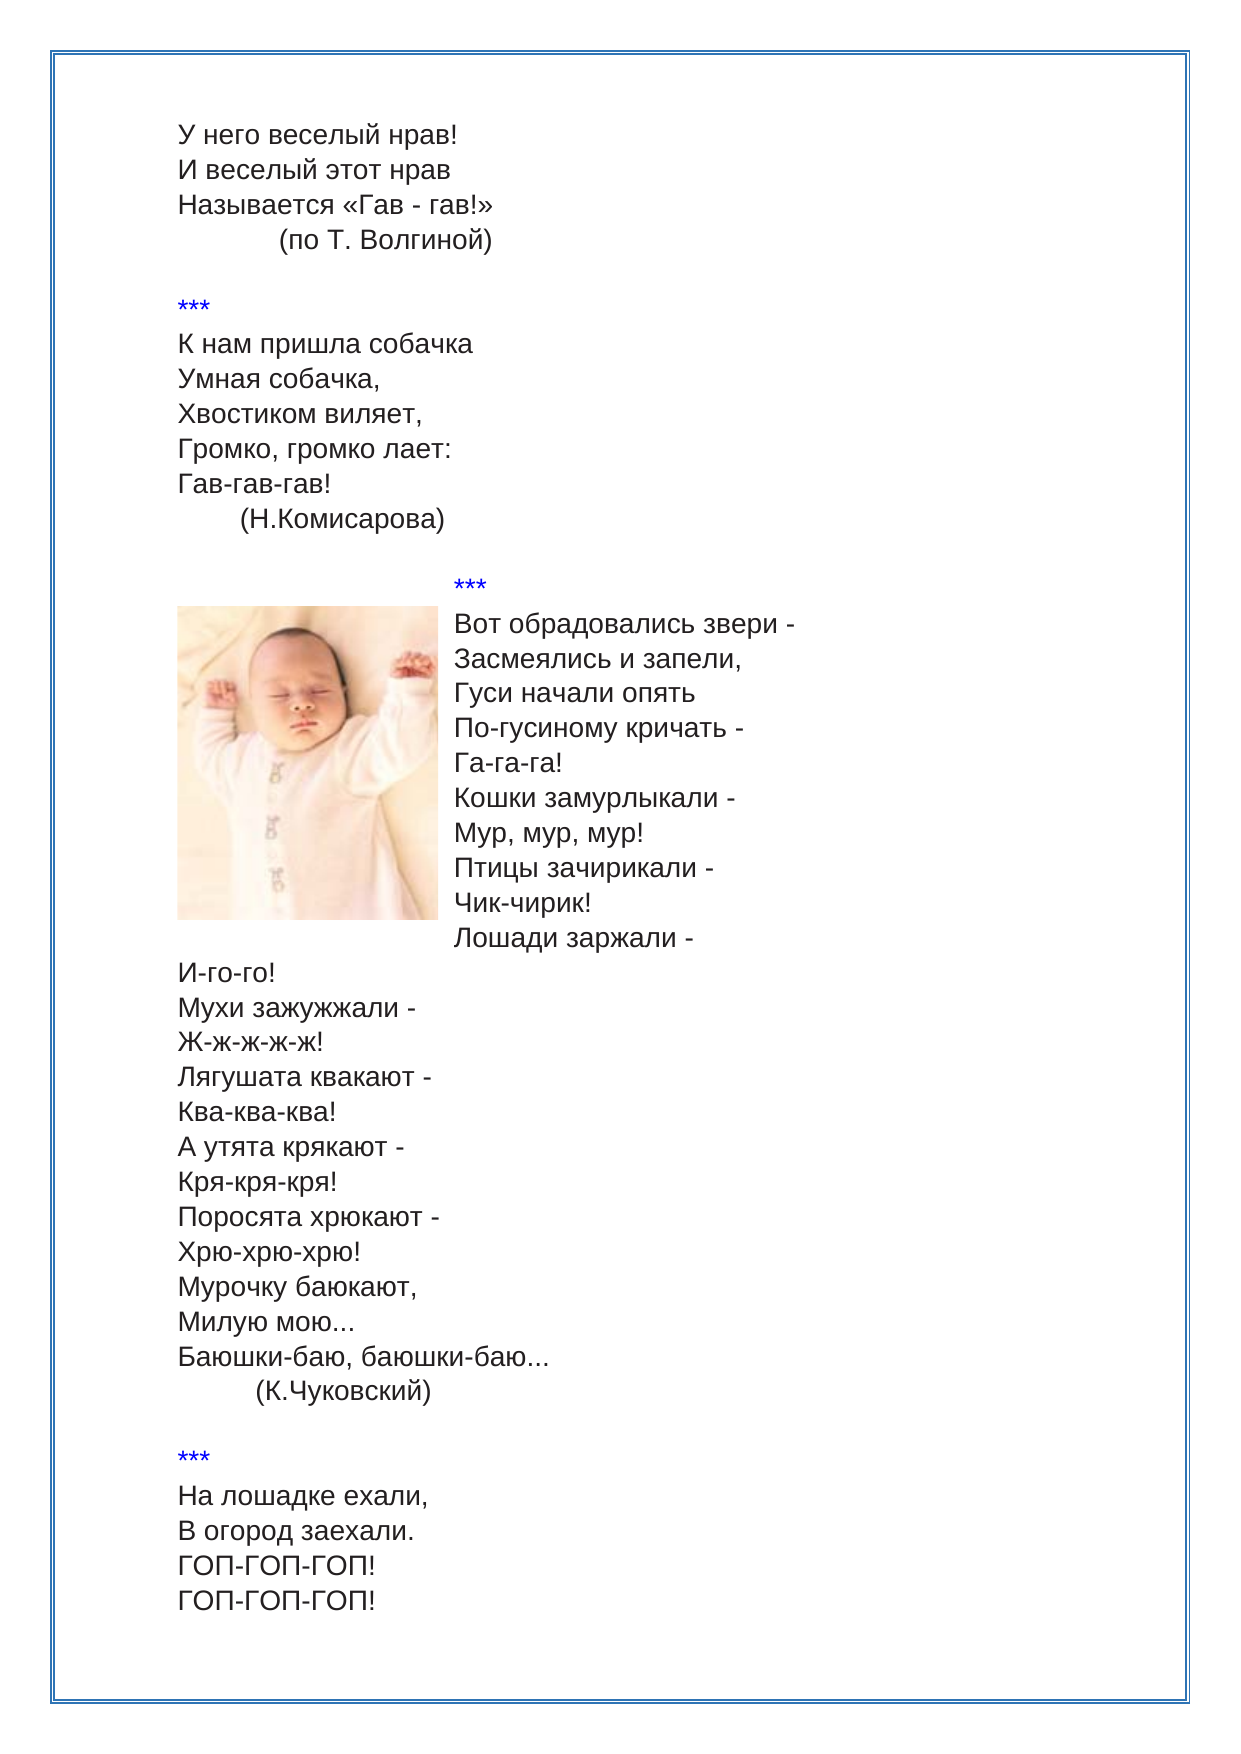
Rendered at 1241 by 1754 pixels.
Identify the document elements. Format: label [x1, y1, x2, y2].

picture [177, 606, 439, 920]
text [177, 118, 1152, 1616]
